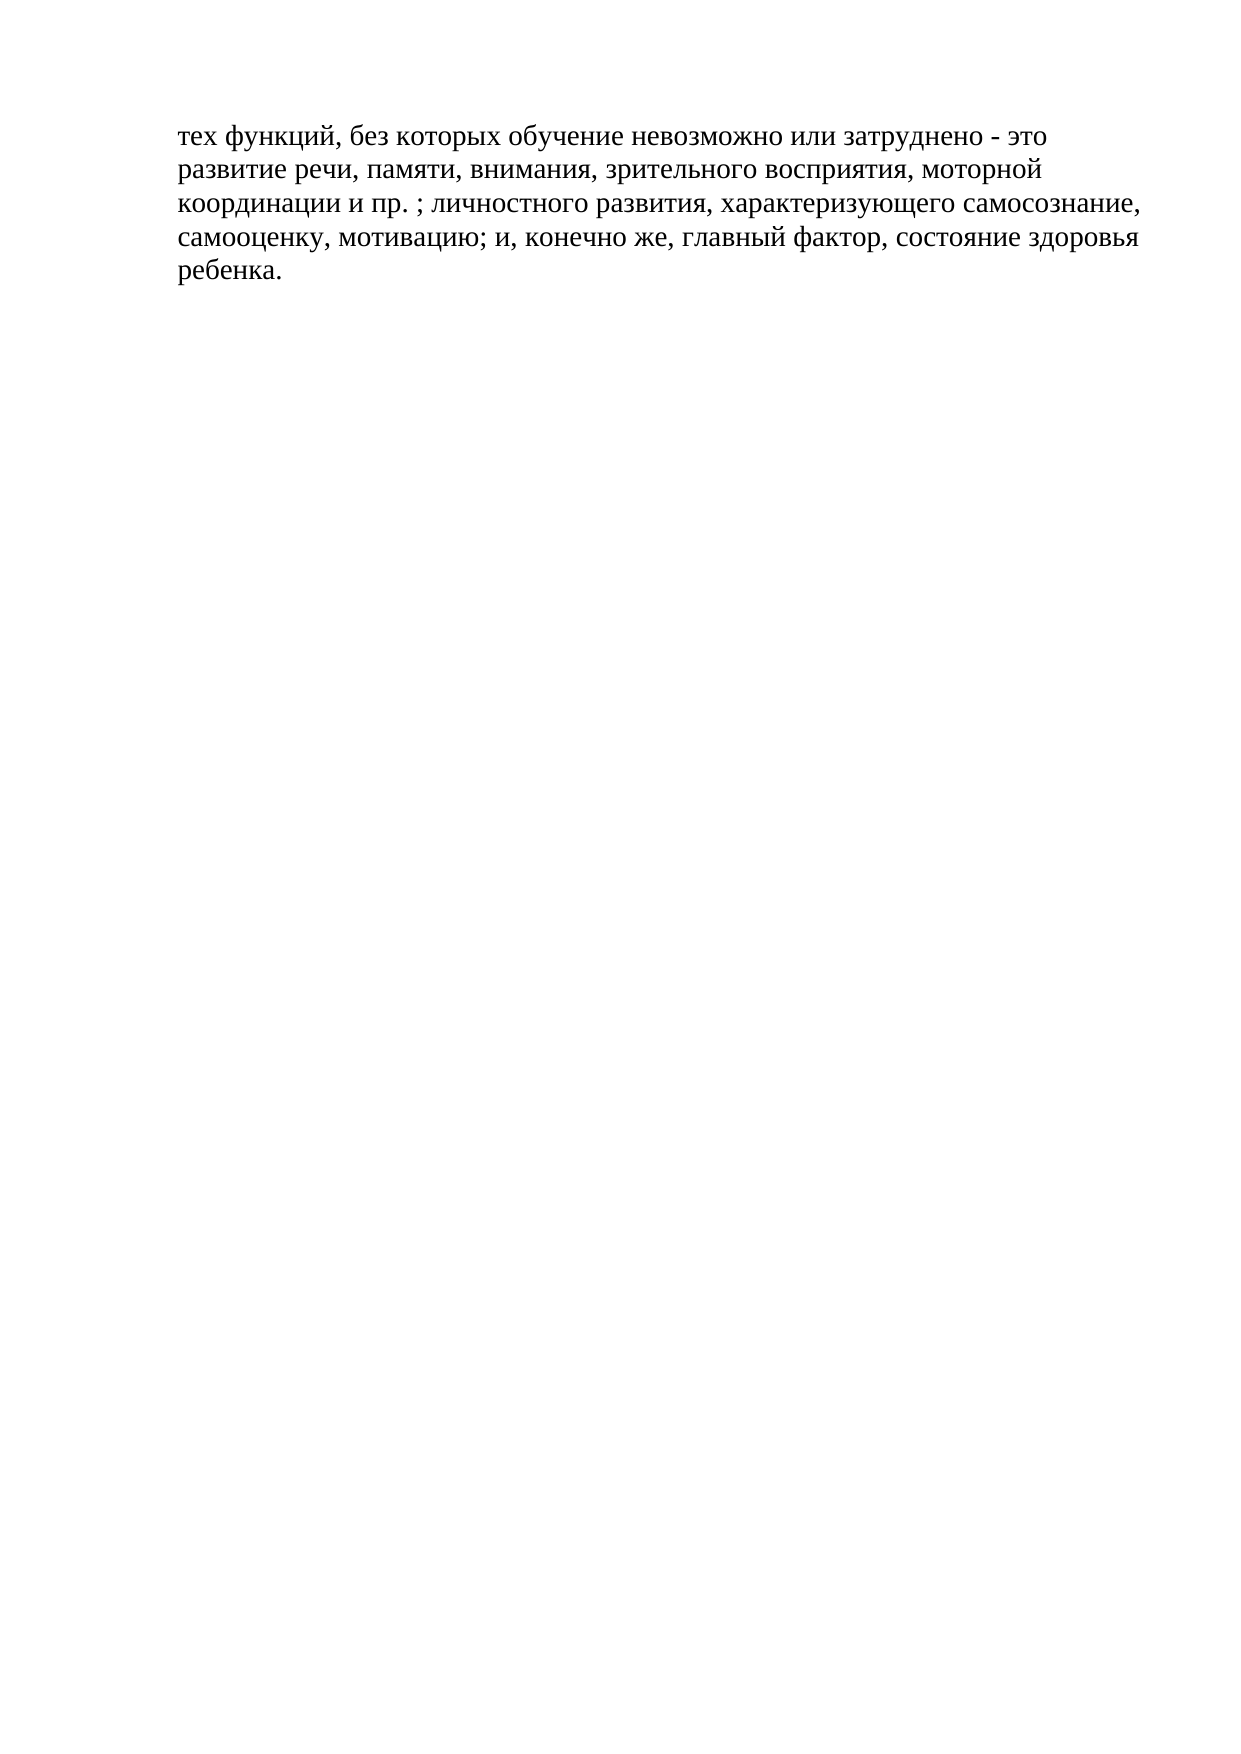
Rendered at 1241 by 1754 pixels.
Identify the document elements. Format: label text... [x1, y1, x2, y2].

text тех функций, без которых обучение невозможно или затруднено - это развитие речи, памяти, внимания, зрительного восприятия, моторной координации и пр. ; личностного развития, характеризующего самосознание, самооценку, мотивацию; и, конечно же, главный фактор, состояние здоровья ребенка. [177, 118, 1152, 286]
